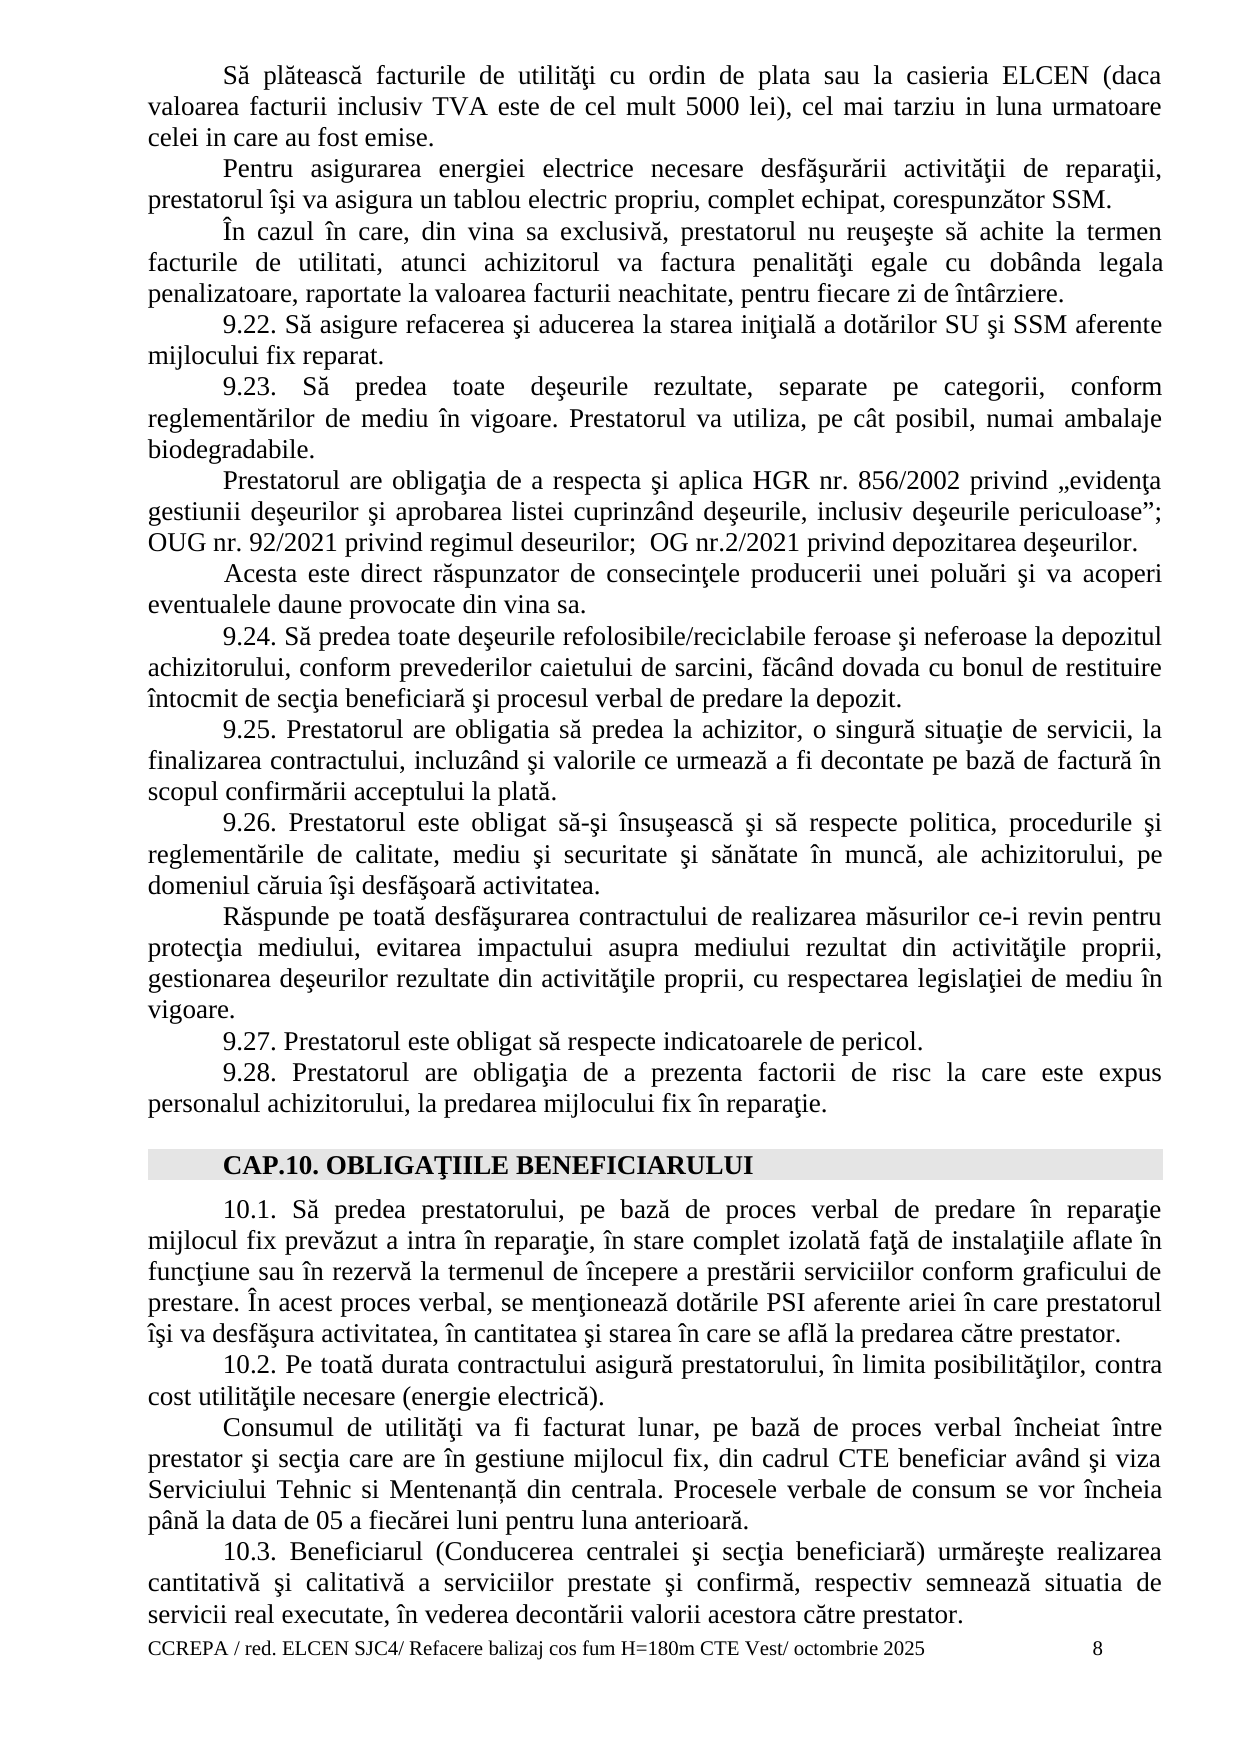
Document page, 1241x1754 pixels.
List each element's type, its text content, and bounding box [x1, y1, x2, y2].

text 9.28. Prestatorul are obligaţia de a prezenta factorii de risc la care este expus personalul achizitorului, la predarea mijlocului fix în reparaţie. [148, 1056, 1163, 1118]
text Acesta este direct răspunzator de consecinţele producerii unei poluări şi va acoperi eventualele daune provocate din vina sa. [148, 557, 1163, 620]
text Consumul de utilităţi va fi facturat lunar, pe bază de proces verbal încheiat între prestator şi secţia care are în gestiune mijlocul fix, din cadrul CTE beneficiar având şi viza Serviciului Tehnic si Mentenanță din centrala. Procesele verbale de consum se vor încheia până la data de 05 a fiecărei luni pentru luna anterioară. [148, 1411, 1163, 1535]
text Prestatorul are obligaţia de a respecta şi aplica HGR nr. 856/2002 privind „evidenţa gestiunii deşeurilor şi aprobarea listei cuprinzând deşeurile, inclusiv deşeurile periculoase”; OUG nr. 92/2021 privind regimul deseurilor; OG nr.2/2021 privind depozitarea deşeurilor. [148, 464, 1163, 557]
text 10.2. Pe toată durata contractului asigură prestatorului, în limita posibilităţilor, contra cost utilităţile necesare (energie electrică). [148, 1348, 1163, 1411]
text Să plătească facturile de utilităţi cu ordin de plata sau la casieria ELCEN (daca valoarea facturii inclusiv TVA este de cel mult 5000 lei), cel mai tarziu in luna urmatoare celei in care au fost emise. [148, 59, 1163, 152]
text 10.3. Beneficiarul (Conducerea centralei şi secţia beneficiară) urmăreşte realizarea cantitativă şi calitativă a serviciilor prestate şi confirmă, respectiv semnează situatia de servicii real executate, în vederea decontării valorii acestora către prestator. [148, 1535, 1163, 1629]
text Pentru asigurarea energiei electrice necesare desfăşurării activităţii de reparaţii, prestatorul îşi va asigura un tablou electric propriu, complet echipat, corespunzător SSM. [148, 152, 1163, 215]
text 9.25. Prestatorul are obligatia să predea la achizitor, o singură situaţie de servicii, la finalizarea contractului, incluzând şi valorile ce urmează a fi decontate pe bază de factură în scopul confirmării acceptului la plată. [148, 713, 1163, 807]
text 9.24. Să predea toate deşeurile refolosibile/reciclabile feroase şi neferoase la depozitul achizitorului, conform prevederilor caietului de sarcini, făcând dovada cu bonul de restituire întocmit de secţia beneficiară şi procesul verbal de predare la depozit. [148, 620, 1163, 713]
text În cazul în care, din vina sa exclusivă, prestatorul nu reuşeşte să achite la termen facturile de utilitati, atunci achizitorul va factura penalităţi egale cu dobânda legala penalizatoare, raportate la valoarea facturii neachitate, pentru fiecare zi de întârziere. [148, 215, 1163, 308]
text 9.23. Să predea toate deşeurile rezultate, separate pe categorii, conform reglementărilor de mediu în vigoare. Prestatorul va utiliza, pe cât posibil, numai ambalaje biodegradabile. [148, 371, 1163, 464]
text 10.1. Să predea prestatorului, pe bază de proces verbal de predare în reparaţie mijlocul fix prevăzut a intra în reparaţie, în stare complet izolată faţă de instalaţiile aflate în funcţiune sau în rezervă la termenul de începere a prestării serviciilor conform graficului de prestare. În acest proces verbal, se menţionează dotările PSI aferente ariei în care prestatorul îşi va desfăşura activitatea, în cantitatea şi starea în care se află la predarea către prestator. [148, 1193, 1163, 1348]
text Răspunde pe toată desfăşurarea contractului de realizarea măsurilor ce-i revin pentru protecţia mediului, evitarea impactului asupra mediului rezultat din activităţile proprii, gestionarea deşeurilor rezultate din activităţile proprii, cu respectarea legislaţiei de mediu în vigoare. [148, 900, 1163, 1024]
text 9.26. Prestatorul este obligat să-şi însuşească şi să respecte politica, procedurile şi reglementările de calitate, mediu şi securitate şi sănătate în muncă, ale achizitorului, pe domeniul căruia îşi desfăşoară activitatea. [148, 807, 1163, 900]
text 9.27. Prestatorul este obligat să respecte indicatoarele de pericol. [148, 1024, 1163, 1056]
subtitle CAP.10. OBLIGAŢIILE BENEFICIARULUI [148, 1149, 1163, 1180]
text 9.22. Să asigure refacerea şi aducerea la starea iniţială a dotărilor SU şi SSM aferente mijlocului fix reparat. [148, 308, 1163, 371]
